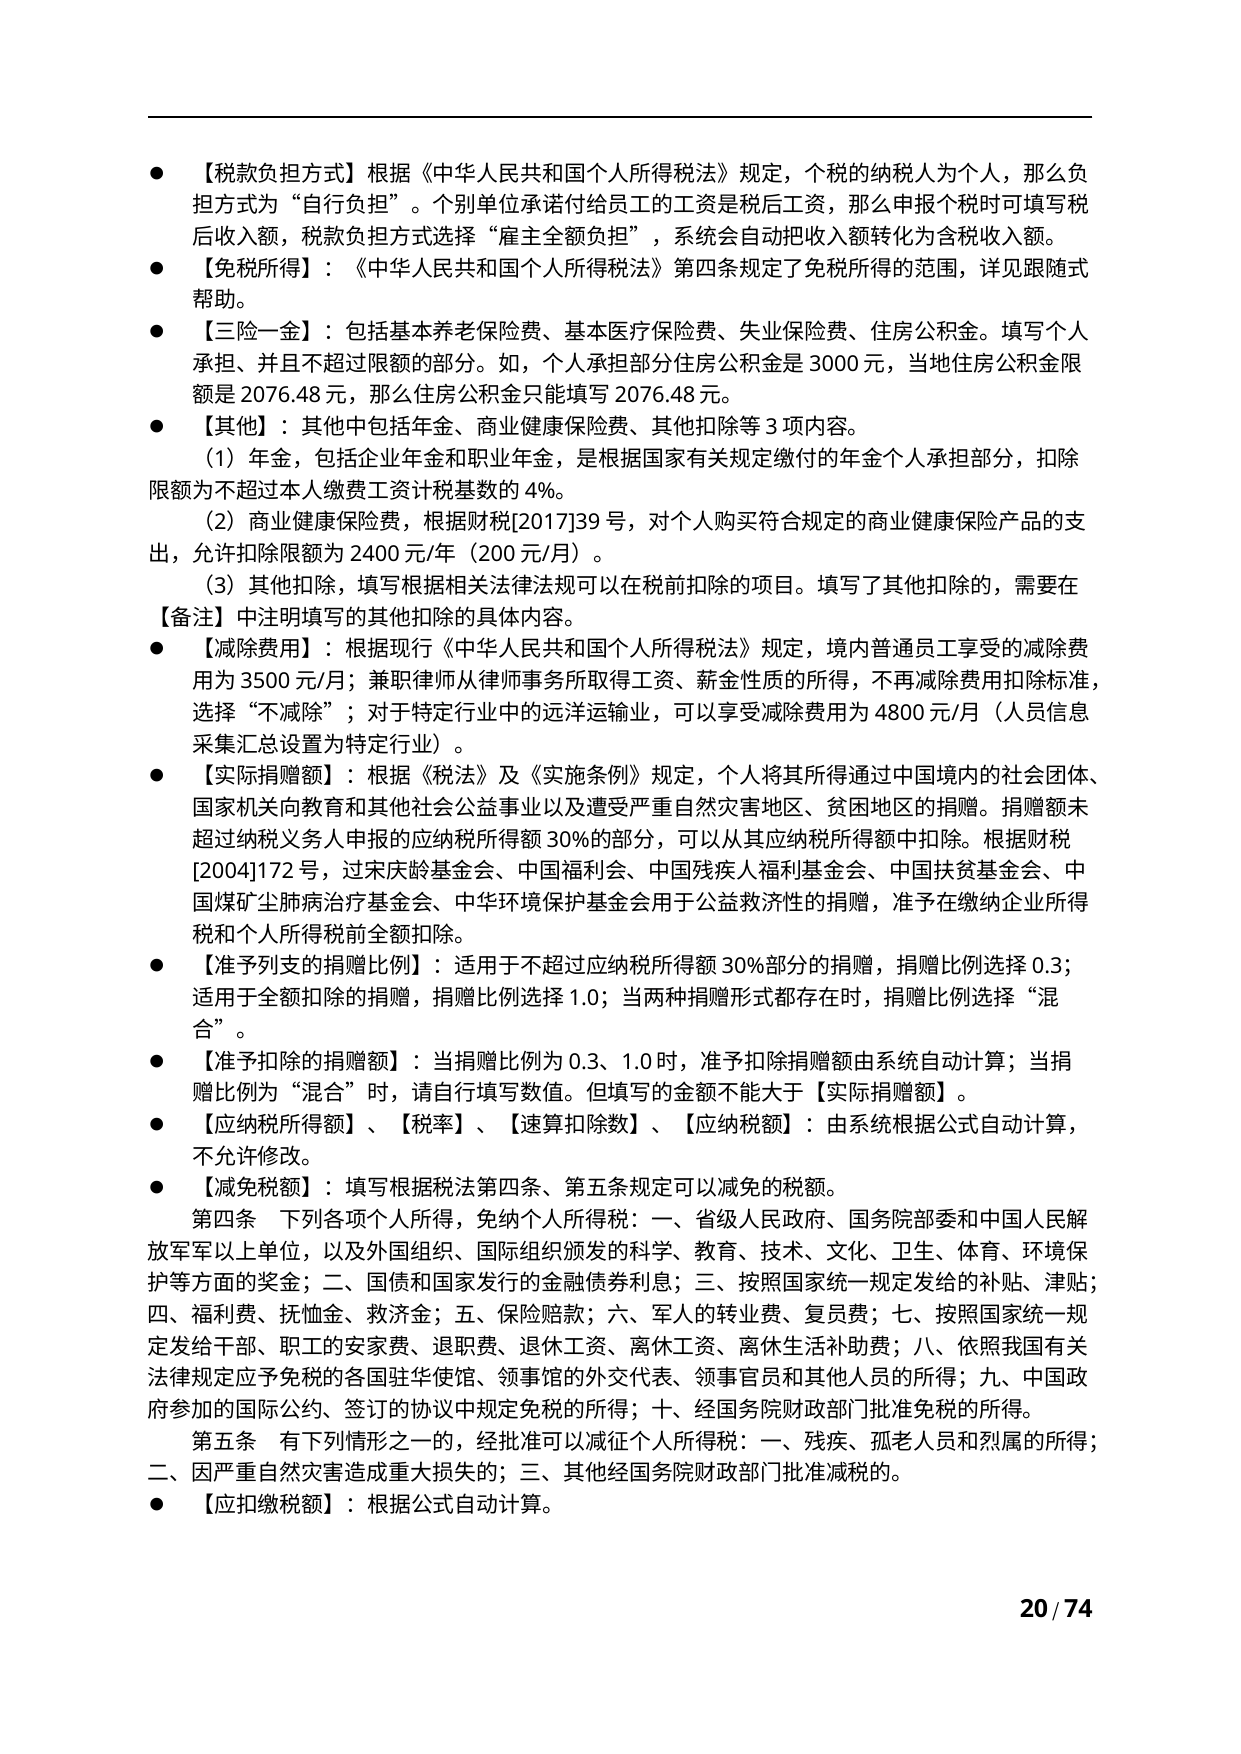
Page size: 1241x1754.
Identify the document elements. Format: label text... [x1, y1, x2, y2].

list 【免税所得】：《中华人民共和国个人所得税法》第四条规定了免税所得的范围，详见跟随式帮助。 [148, 251, 1092, 314]
text （2）商业健康保险费，根据财税[2017]39号，对个人购买符合规定的商业健康保险产品的支出，允许扣除限额为2400元/年（200元/月）。 [148, 504, 1092, 568]
list 【应纳税所得额】、【税率】、【速算扣除数】、【应纳税额】：由系统根据公式自动计算，不允许修改。 [148, 1107, 1092, 1170]
text 第五条 有下列情形之一的，经批准可以减征个人所得税：一、残疾、孤老人员和烈属的所得；二、因严重自然灾害造成重大损失的；三、其他经国务院财政部门批准减税的。 [148, 1424, 1092, 1487]
list 【税款负担方式】根据《中华人民共和国个人所得税法》规定，个税的纳税人为个人，那么负担方式为“自行负担”。个别单位承诺付给员工的工资是税后工资，那么申报个税时可填写税后收入额，税款负担方式选择“雇主全额负担”，系统会自动把收入额转化为含税收入额。 [148, 156, 1092, 251]
list 【应扣缴税额】：根据公式自动计算。 [148, 1487, 1092, 1519]
list 【准予列支的捐赠比例】：适用于不超过应纳税所得额30%部分的捐赠，捐赠比例选择0.3；适用于全额扣除的捐赠，捐赠比例选择1.0；当两种捐赠形式都存在时，捐赠比例选择“混合”。 [148, 948, 1092, 1044]
text （1）年金，包括企业年金和职业年金，是根据国家有关规定缴付的年金个人承担部分，扣除限额为不超过本人缴费工资计税基数的4%。 [148, 441, 1092, 504]
list 【三险一金】：包括基本养老保险费、基本医疗保险费、失业保险费、住房公积金。填写个人承担、并且不超过限额的部分。如，个人承担部分住房公积金是3000元，当地住房公积金限额是2076.48元，那么住房公积金只能填写2076.48元。 [148, 314, 1092, 409]
list 【其他】：其他中包括年金、商业健康保险费、其他扣除等3项内容。 [148, 409, 1092, 441]
list 【减除费用】：根据现行《中华人民共和国个人所得税法》规定，境内普通员工享受的减除费用为3500元/月；兼职律师从律师事务所取得工资、薪金性质的所得，不再减除费用扣除标准，选择“不减除”；对于特定行业中的远洋运输业，可以享受减除费用为4800元/月（人员信息采集汇总设置为特定行业）。 [148, 631, 1092, 758]
text 第四条 下列各项个人所得，免纳个人所得税：一、省级人民政府、国务院部委和中国人民解放军军以上单位，以及外国组织、国际组织颁发的科学、教育、技术、文化、卫生、体育、环境保护等方面的奖金；二、国债和国家发行的金融债券利息；三、按照国家统一规定发给的补贴、津贴；四、福利费、抚恤金、救济金；五、保险赔款；六、军人的转业费、复员费；七、按照国家统一规定发给干部、职工的安家费、退职费、退休工资、离休工资、离休生活补助费；八、依照我国有关法律规定应予免税的各国驻华使馆、领事馆的外交代表、领事官员和其他人员的所得；九、中国政府参加的国际公约、签订的协议中规定免税的所得；十、经国务院财政部门批准免税的所得。 [148, 1202, 1092, 1424]
list 【准予扣除的捐赠额】：当捐赠比例为0.3、1.0时，准予扣除捐赠额由系统自动计算；当捐赠比例为“混合”时，请自行填写数值。但填写的金额不能大于【实际捐赠额】。 [148, 1044, 1092, 1107]
list 【减免税额】：填写根据税法第四条、第五条规定可以减免的税额。 [148, 1170, 1092, 1202]
text （3）其他扣除，填写根据相关法律法规可以在税前扣除的项目。填写了其他扣除的，需要在【备注】中注明填写的其他扣除的具体内容。 [148, 568, 1092, 631]
list 【实际捐赠额】：根据《税法》及《实施条例》规定，个人将其所得通过中国境内的社会团体、国家机关向教育和其他社会公益事业以及遭受严重自然灾害地区、贫困地区的捐赠。捐赠额未超过纳税义务人申报的应纳税所得额30%的部分，可以从其应纳税所得额中扣除。根据财税[2004]172号，过宋庆龄基金会、中国福利会、中国残疾人福利基金会、中国扶贫基金会、中国煤矿尘肺病治疗基金会、中华环境保护基金会用于公益救济性的捐赠，准予在缴纳企业所得税和个人所得税前全额扣除。 [148, 758, 1092, 948]
